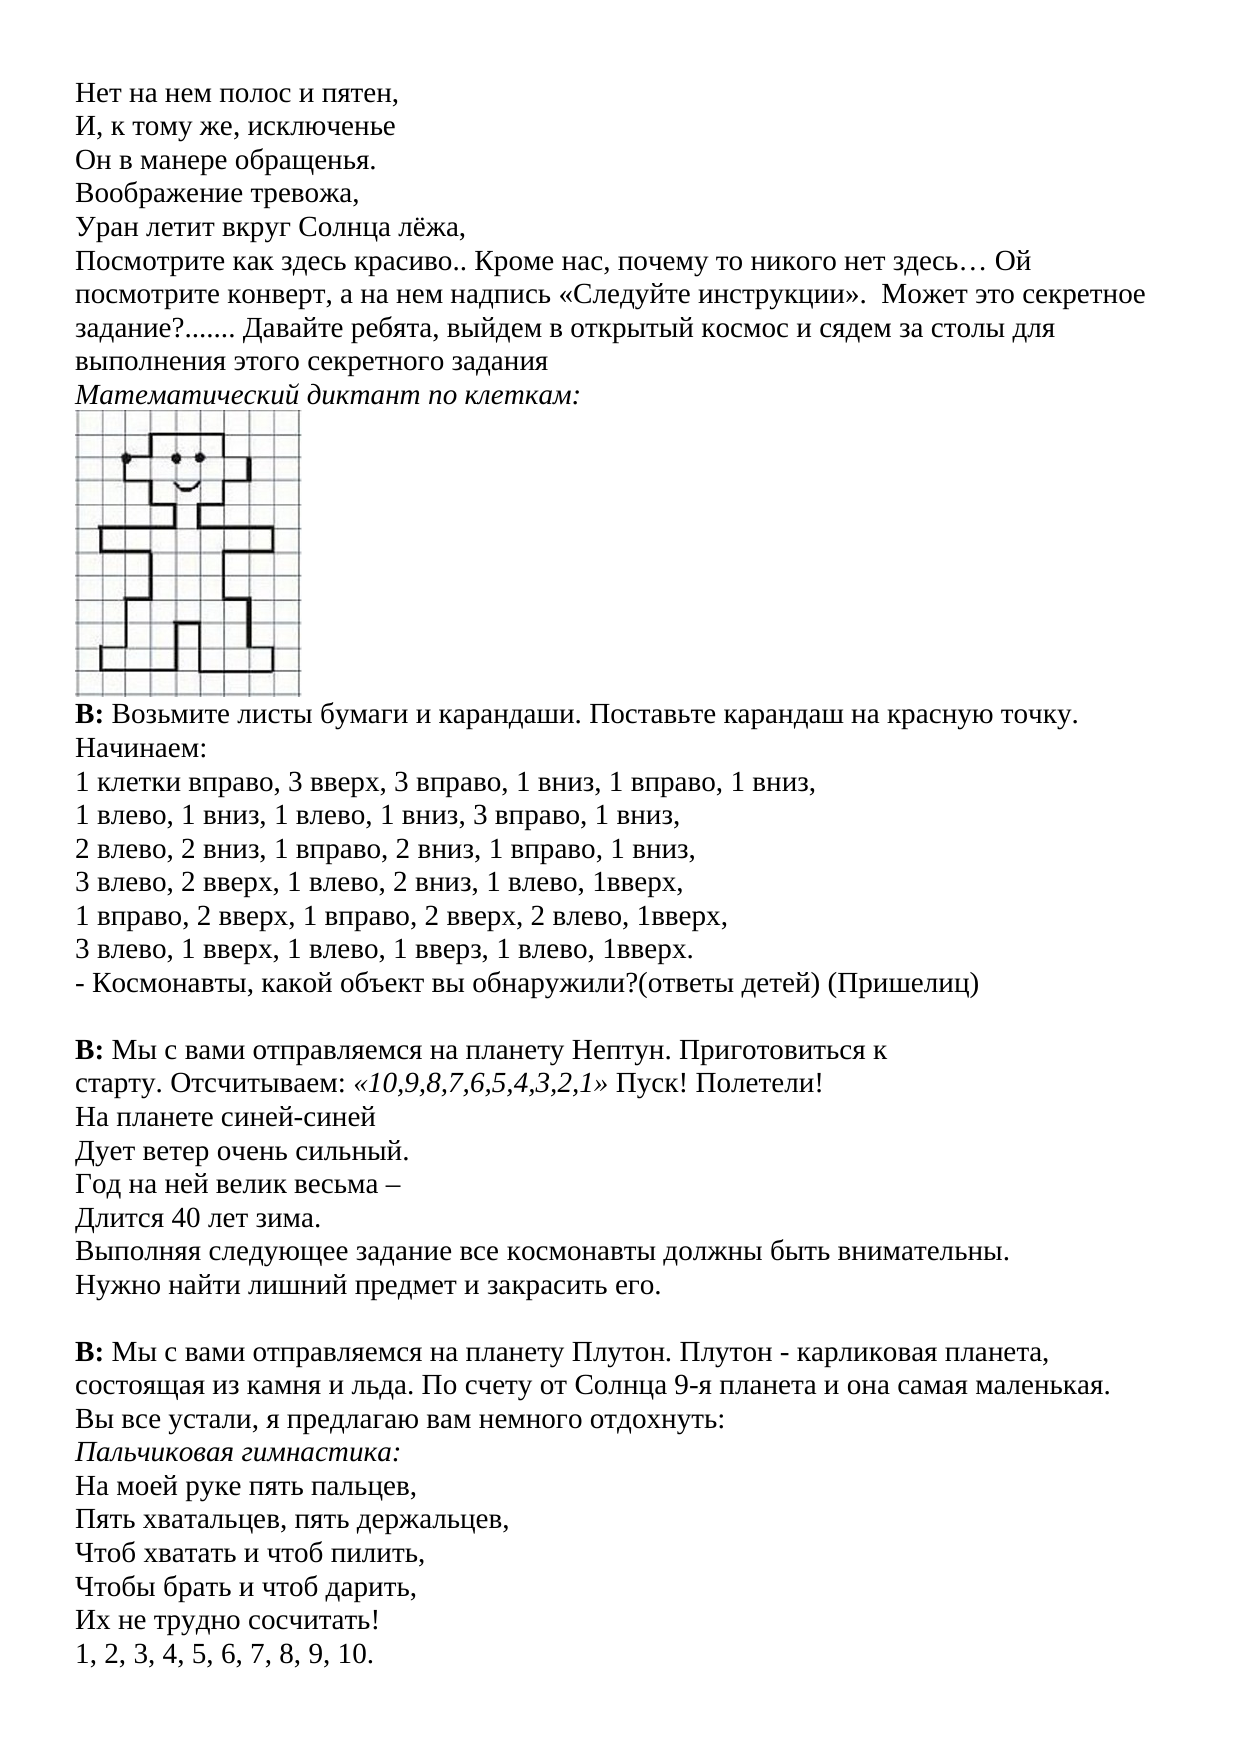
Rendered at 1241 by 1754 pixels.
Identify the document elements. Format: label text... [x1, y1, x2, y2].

text В: Мы с вами отправляемся на планету Нептун. Приготовиться к старту. Отсчитываем: «10,9,8,7,6,5,4,3,2,1» Пуск! Полетели! [75, 1032, 1165, 1099]
text Математический диктант по клеткам: [75, 377, 1165, 410]
text В: Мы с вами отправляемся на планету Плутон. Плутон - карликовая планета, состоящая из камня и льда. По счету от Солнца 9-я планета и она самая маленькая. [75, 1334, 1165, 1401]
text Посмотрите как здесь красиво.. Кроме нас, почему то никого нет здесь… Ой посмотрите конверт, а на нем надпись «Следуйте инструкции». Может это секретное задание?....... Давайте ребята, выйдем в открытый космос и сядем за столы для выполнения этого секретного задания [75, 243, 1165, 377]
text Чтобы брать и чтоб дарить, [75, 1569, 1165, 1602]
text 1, 2, 3, 4, 5, 6, 7, 8, 9, 10. [75, 1636, 1165, 1669]
text Пять хватальцев, пять держальцев, [75, 1502, 1165, 1535]
text 1 влево, 1 вниз, 1 влево, 1 вниз, 3 вправо, 1 вниз, [75, 797, 1165, 831]
text 1 клетки вправо, 3 вверх, 3 вправо, 1 вниз, 1 вправо, 1 вниз, [75, 764, 1165, 797]
text 3 влево, 2 вверх, 1 влево, 2 вниз, 1 влево, 1вверх, [75, 864, 1165, 898]
text И, к тому же, исключенье Он в манере обращенья. Воображение тревожа, Уран летит вкруг Солнца лёжа, [75, 108, 1165, 243]
text На планете синей-синей Дует ветер очень сильный. Год на ней велик весьма – Длится 40 лет зима. [75, 1099, 1165, 1233]
text 2 влево, 2 вниз, 1 вправо, 2 вниз, 1 вправо, 1 вниз, [75, 831, 1165, 864]
text Нужно найти лишний предмет и закрасить его. [75, 1267, 1165, 1300]
text 3 влево, 1 вверх, 1 влево, 1 вверз, 1 влево, 1вверх. [75, 931, 1165, 965]
text В: Возьмите листы бумаги и карандаши. Поставьте карандаш на красную точку. Начинаем: [75, 697, 1165, 764]
text Их не трудно сосчитать! [75, 1602, 1165, 1636]
text На моей руке пять пальцев, [75, 1468, 1165, 1502]
text Пальчиковая гимнастика: [75, 1434, 1165, 1468]
text Выполняя следующее задание все космонавты должны быть внимательны. [75, 1233, 1165, 1267]
text - Космонавты, какой объект вы обнаружили?(ответы детей) (Пришелиц) [75, 965, 1165, 998]
text 1 вправо, 2 вверх, 1 вправо, 2 вверх, 2 влево, 1вверх, [75, 898, 1165, 931]
text Чтоб хватать и чтоб пилить, [75, 1535, 1165, 1569]
text Нет на нем полос и пятен, [75, 75, 1165, 108]
picture [75, 410, 302, 697]
text Вы все устали, я предлагаю вам немного отдохнуть: [75, 1401, 1165, 1434]
